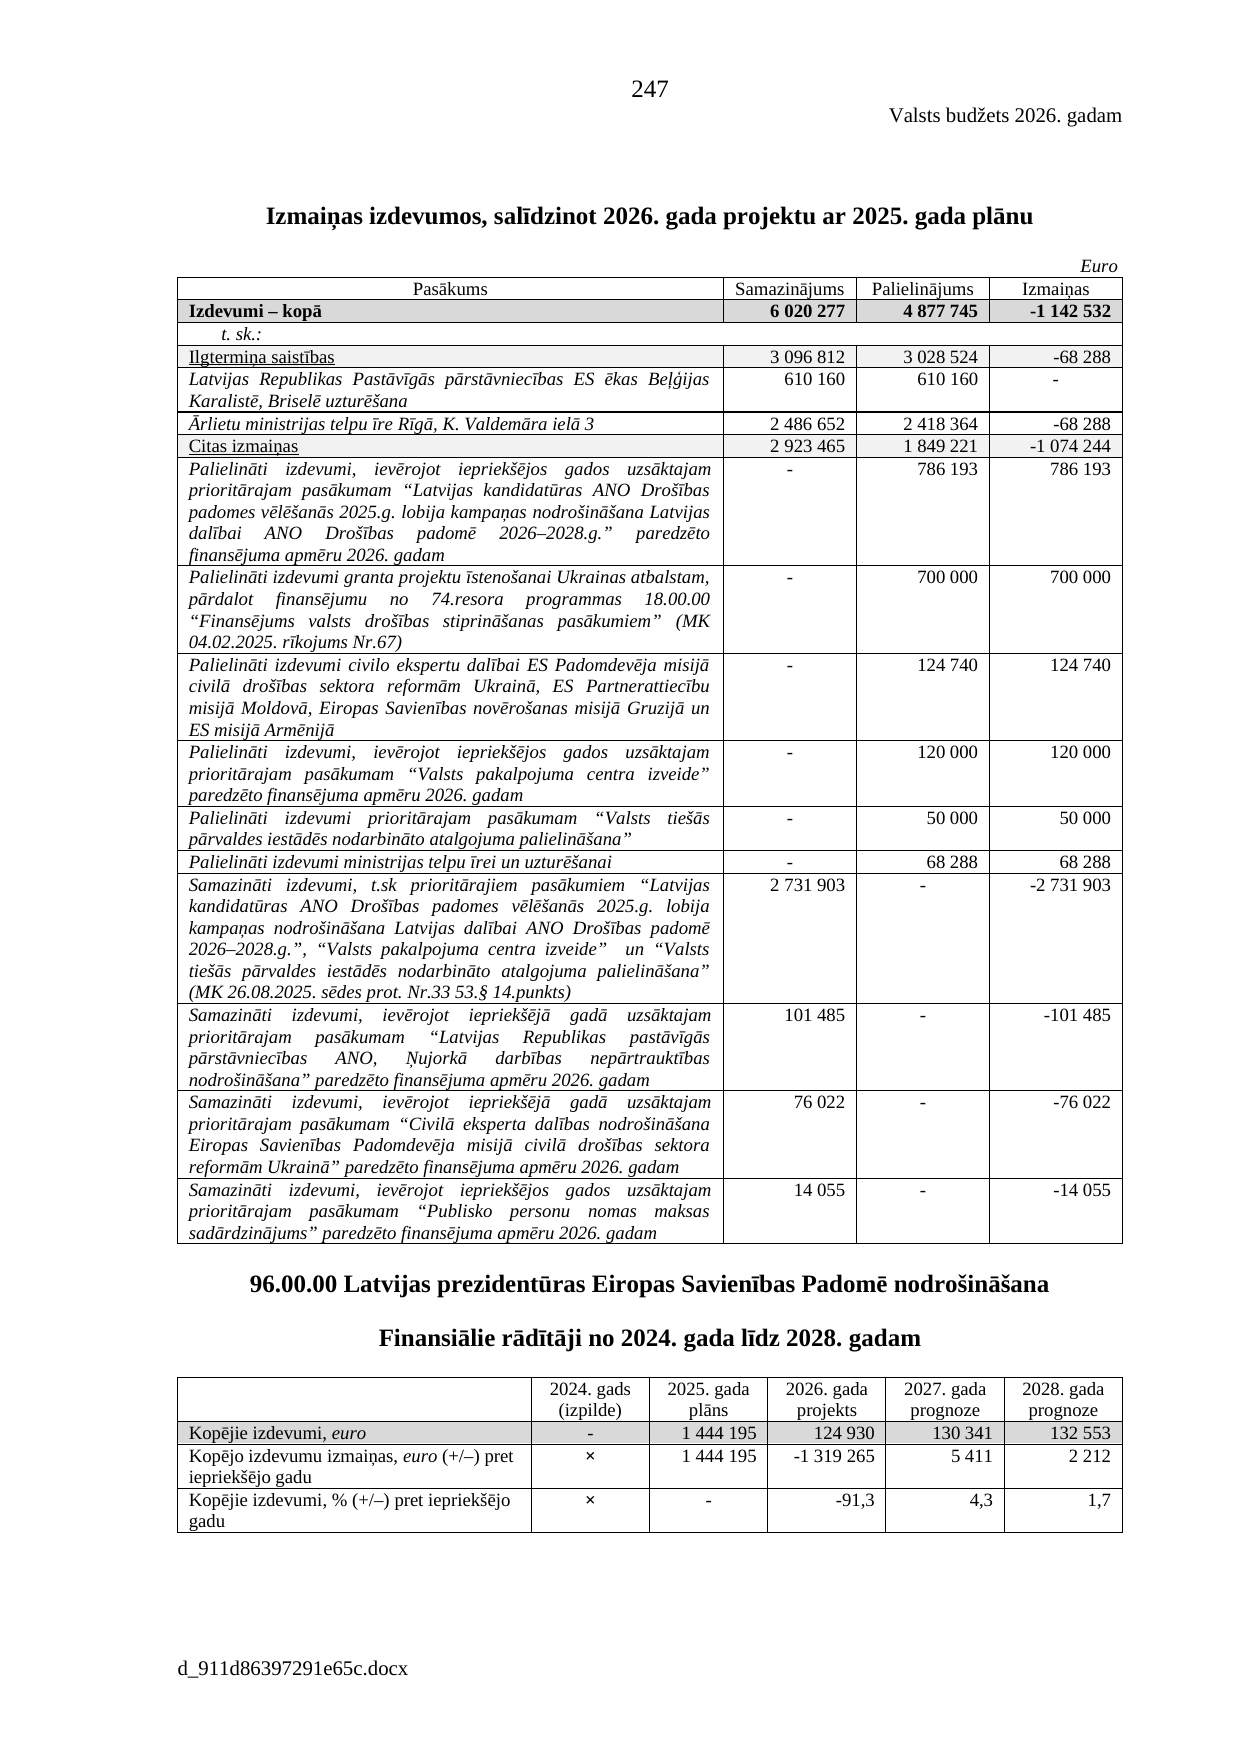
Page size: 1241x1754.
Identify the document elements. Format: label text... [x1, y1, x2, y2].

table_cell 124 930 [768, 1422, 885, 1443]
table_cell × [532, 1489, 649, 1532]
table_cell - [857, 1091, 989, 1177]
table_cell -2 731 903 [990, 874, 1122, 1003]
table_cell 132 553 [1005, 1422, 1122, 1443]
table_cell 3 028 524 [857, 346, 989, 367]
table_cell Izdevumi – kopā [178, 300, 723, 322]
table_cell Citas izmaiņas [178, 435, 723, 457]
table_cell -1 319 265 [768, 1445, 885, 1488]
text Euro [1002, 255, 1122, 277]
table_cell 1 849 221 [857, 435, 989, 457]
table_cell -68 288 [990, 346, 1122, 367]
table_cell 3 096 812 [724, 346, 856, 367]
table_cell 786 193 [857, 458, 989, 565]
table_cell Kopējie izdevumi, % (+/–) pret iepriekšējo gadu [178, 1489, 531, 1532]
table_header [178, 1378, 531, 1421]
table_cell 120 000 [990, 741, 1122, 806]
table_header Palielinājums [857, 278, 989, 299]
table_cell Ilgtermiņa saistības [178, 346, 723, 367]
table_header Samazinājums [724, 278, 856, 299]
table_cell 130 341 [886, 1422, 1004, 1443]
table_cell 120 000 [857, 741, 989, 806]
text Izmaiņas izdevumos, salīdzinot 2026. gada projektu ar 2025. gada plānu [177, 201, 1122, 230]
table_cell 700 000 [857, 566, 989, 653]
table_header 2028. gada prognoze [1005, 1378, 1122, 1421]
table_header Pasākums [178, 278, 723, 299]
table_header Izmaiņas [990, 278, 1122, 299]
table_cell Palielināti izdevumi ministrijas telpu īrei un uzturēšanai [178, 851, 723, 872]
text 96.00.00 Latvijas prezidentūras Eiropas Savienības Padomē nodrošināšana [177, 1269, 1122, 1298]
table_cell - [724, 741, 856, 806]
table_cell Samazināti izdevumi, t.sk prioritārajiem pasākumiem “Latvijas kandidatūras ANO Drošības padomes vēlēšanās 2025.g. lobija kampaņas nodrošināšana Latvijas dalībai ANO Drošības padomē 2026–2028.g.”, “Valsts pakalpojuma centra izveide” un “Valsts tiešās pārvaldes iestādēs nodarbināto atalgojuma palielināšana” (MK 26.08.2025. sēdes prot. Nr.33 53.§ 14.punkts) [178, 874, 723, 1003]
table_cell - [724, 807, 856, 850]
table_cell - [532, 1422, 649, 1443]
table_cell -1 142 532 [990, 300, 1122, 322]
table_cell Kopējie izdevumi, euro [178, 1422, 531, 1443]
table_cell t. sk.: [178, 323, 1122, 344]
table_cell Palielināti izdevumi, ievērojot iepriekšējos gados uzsāktajam prioritārajam pasākumam “Valsts pakalpojuma centra izveide” paredzēto finansējuma apmēru 2026. gadam [178, 741, 723, 806]
table_cell -1 074 244 [990, 435, 1122, 457]
table_cell 700 000 [990, 566, 1122, 653]
table_cell 610 160 [724, 368, 856, 411]
table_cell Palielināti izdevumi civilo ekspertu dalībai ES Padomdevēja misijā civilā drošības sektora reformām Ukrainā, ES Partnerattiecību misijā Moldovā, Eiropas Savienības novērošanas misijā Gruzijā un ES misijā Armēnijā [178, 654, 723, 740]
table_cell - [724, 851, 856, 872]
table_cell 1 444 195 [650, 1422, 767, 1443]
table_cell - [650, 1489, 767, 1532]
table_cell - [857, 874, 989, 1003]
table_cell 101 485 [724, 1004, 856, 1090]
table_header 2027. gada prognoze [886, 1378, 1004, 1421]
table_cell 2 731 903 [724, 874, 856, 1003]
table_header 2026. gada projekts [768, 1378, 885, 1421]
table_cell 68 288 [857, 851, 989, 872]
table_cell -14 055 [990, 1179, 1122, 1243]
table_cell 610 160 [857, 368, 989, 411]
table_cell Latvijas Republikas Pastāvīgās pārstāvniecības ES ēkas Beļģijas Karalistē, Briselē uzturēšana [178, 368, 723, 411]
table_cell Kopējo izdevumu izmaiņas, euro (+/–) pret iepriekšējo gadu [178, 1445, 531, 1488]
table_cell Ārlietu ministrijas telpu īre Rīgā, K. Valdemāra ielā 3 [178, 413, 723, 434]
table_cell 68 288 [990, 851, 1122, 872]
table_cell -76 022 [990, 1091, 1122, 1177]
table_cell 4,3 [886, 1489, 1004, 1532]
table_cell -91,3 [768, 1489, 885, 1532]
table_cell 2 418 364 [857, 413, 989, 434]
table_cell 2 923 465 [724, 435, 856, 457]
table_cell - [724, 458, 856, 565]
table_cell 76 022 [724, 1091, 856, 1177]
table_cell 124 740 [857, 654, 989, 740]
table_cell -101 485 [990, 1004, 1122, 1090]
table_cell Samazināti izdevumi, ievērojot iepriekšējos gados uzsāktajam prioritārajam pasākumam “Publisko personu nomas maksas sadārdzinājums” paredzēto finansējuma apmēru 2026. gadam [178, 1179, 723, 1243]
table_cell 6 020 277 [724, 300, 856, 322]
table_cell Palielināti izdevumi, ievērojot iepriekšējos gados uzsāktajam prioritārajam pasākumam “Latvijas kandidatūras ANO Drošības padomes vēlēšanās 2025.g. lobija kampaņas nodrošināšana Latvijas dalībai ANO Drošības padomē 2026–2028.g.” paredzēto finansējuma apmēru 2026. gadam [178, 458, 723, 565]
table_cell - [990, 368, 1122, 411]
table_header 2024. gads (izpilde) [532, 1378, 649, 1421]
table_cell 50 000 [990, 807, 1122, 850]
table_cell 1 444 195 [650, 1445, 767, 1488]
table_cell 1,7 [1005, 1489, 1122, 1532]
table_cell 2 212 [1005, 1445, 1122, 1488]
table_cell Samazināti izdevumi, ievērojot iepriekšējā gadā uzsāktajam prioritārajam pasākumam “Latvijas Republikas pastāvīgās pārstāvniecības ANO, Ņujorkā darbības nepārtrauktības nodrošināšana” paredzēto finansējuma apmēru 2026. gadam [178, 1004, 723, 1090]
table_header 2025. gada plāns [650, 1378, 767, 1421]
table_cell 786 193 [990, 458, 1122, 565]
table_cell - [857, 1179, 989, 1243]
table_cell 50 000 [857, 807, 989, 850]
table_cell 5 411 [886, 1445, 1004, 1488]
table_cell Palielināti izdevumi granta projektu īstenošanai Ukrainas atbalstam, pārdalot finansējumu no 74.resora programmas 18.00.00 “Finansējums valsts drošības stiprināšanas pasākumiem” (MK 04.02.2025. rīkojums Nr.67) [178, 566, 723, 653]
text Finansiālie rādītāji no 2024. gada līdz 2028. gadam [177, 1323, 1122, 1352]
table_cell 124 740 [990, 654, 1122, 740]
table_cell - [724, 566, 856, 653]
table_cell 14 055 [724, 1179, 856, 1243]
table_cell Palielināti izdevumi prioritārajam pasākumam “Valsts tiešās pārvaldes iestādēs nodarbināto atalgojuma palielināšana” [178, 807, 723, 850]
table_cell - [724, 654, 856, 740]
table_cell -68 288 [990, 413, 1122, 434]
table_cell 4 877 745 [857, 300, 989, 322]
table_cell 2 486 652 [724, 413, 856, 434]
table_cell × [532, 1445, 649, 1488]
table_cell - [857, 1004, 989, 1090]
table_cell Samazināti izdevumi, ievērojot iepriekšējā gadā uzsāktajam prioritārajam pasākumam “Civilā eksperta dalības nodrošināšana Eiropas Savienības Padomdevēja misijā civilā drošības sektora reformām Ukrainā” paredzēto finansējuma apmēru 2026. gadam [178, 1091, 723, 1177]
